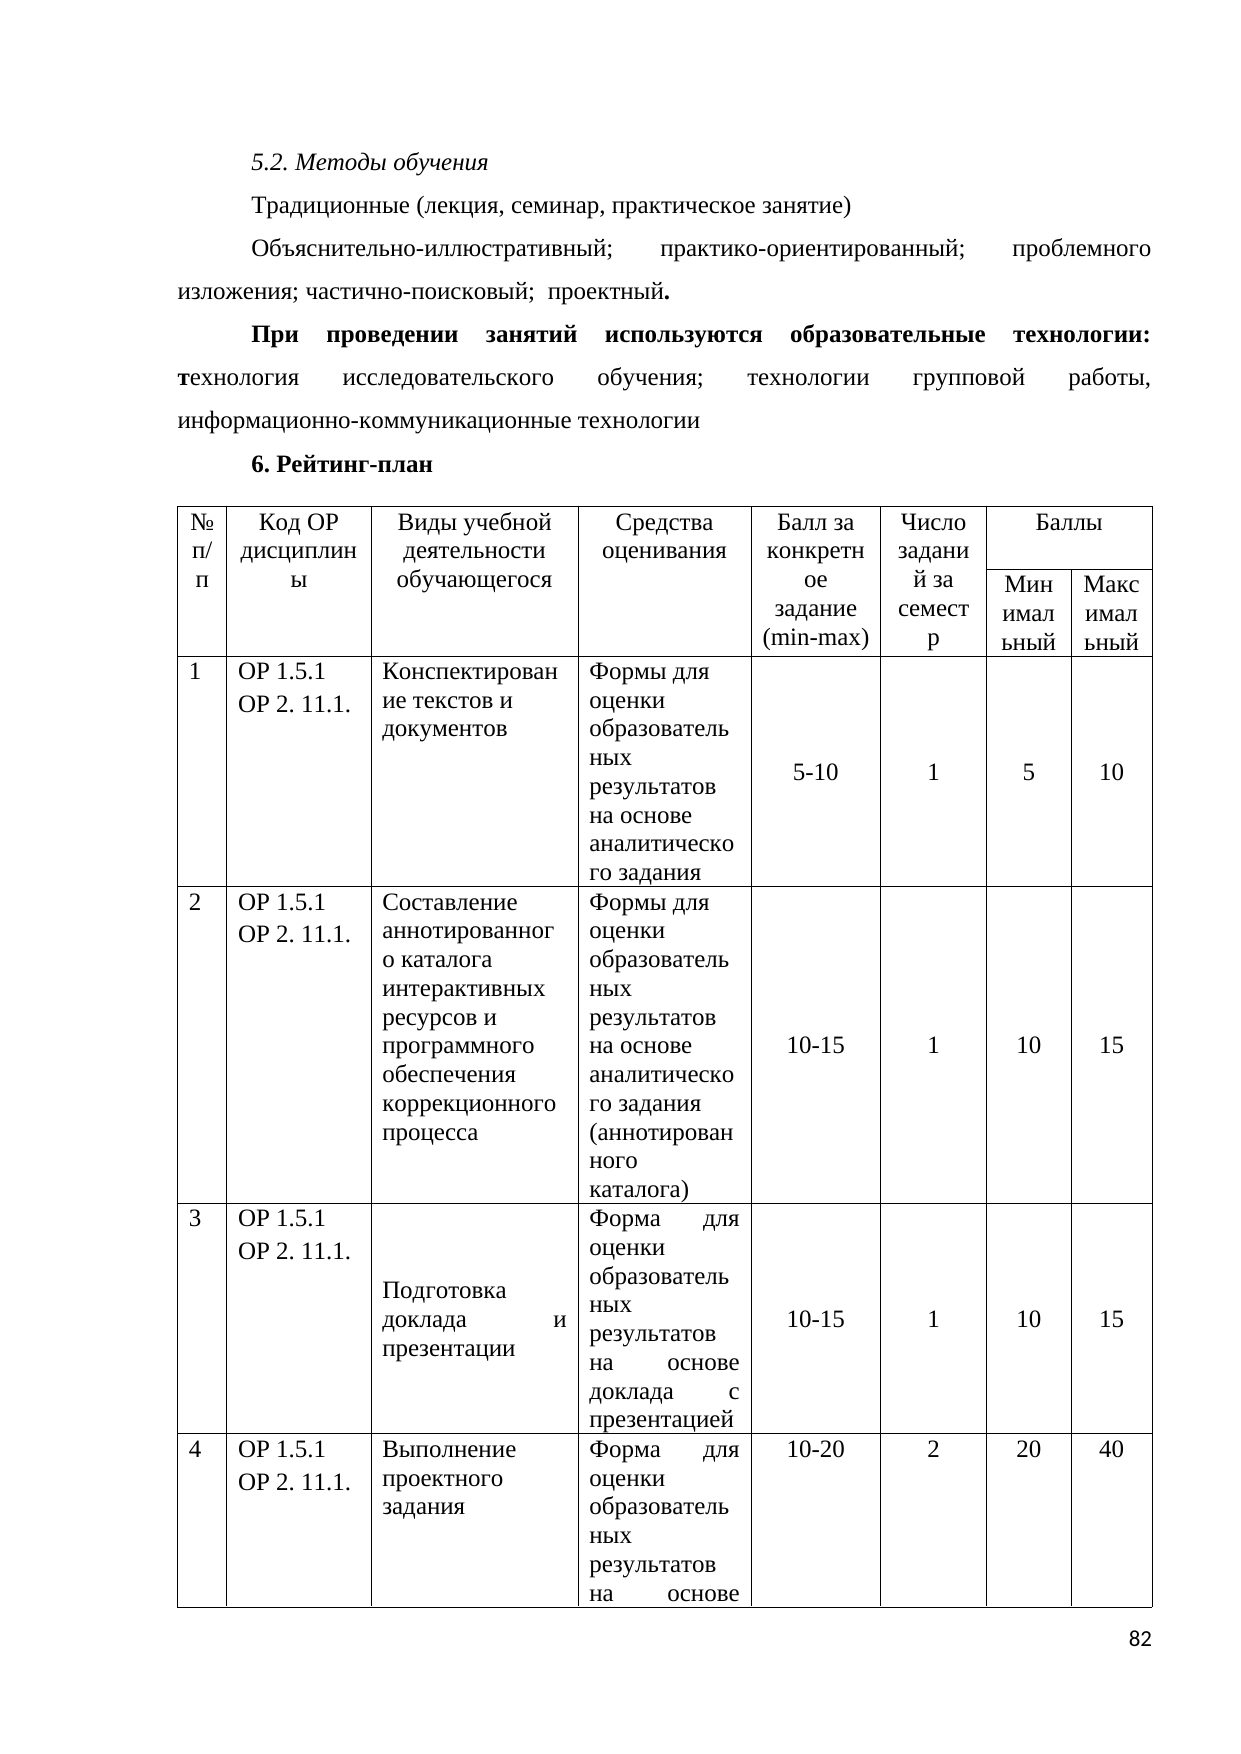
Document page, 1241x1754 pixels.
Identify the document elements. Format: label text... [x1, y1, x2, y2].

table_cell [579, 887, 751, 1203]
text Традиционные (лекция, семинар, практическое занятие) [177, 190, 1152, 219]
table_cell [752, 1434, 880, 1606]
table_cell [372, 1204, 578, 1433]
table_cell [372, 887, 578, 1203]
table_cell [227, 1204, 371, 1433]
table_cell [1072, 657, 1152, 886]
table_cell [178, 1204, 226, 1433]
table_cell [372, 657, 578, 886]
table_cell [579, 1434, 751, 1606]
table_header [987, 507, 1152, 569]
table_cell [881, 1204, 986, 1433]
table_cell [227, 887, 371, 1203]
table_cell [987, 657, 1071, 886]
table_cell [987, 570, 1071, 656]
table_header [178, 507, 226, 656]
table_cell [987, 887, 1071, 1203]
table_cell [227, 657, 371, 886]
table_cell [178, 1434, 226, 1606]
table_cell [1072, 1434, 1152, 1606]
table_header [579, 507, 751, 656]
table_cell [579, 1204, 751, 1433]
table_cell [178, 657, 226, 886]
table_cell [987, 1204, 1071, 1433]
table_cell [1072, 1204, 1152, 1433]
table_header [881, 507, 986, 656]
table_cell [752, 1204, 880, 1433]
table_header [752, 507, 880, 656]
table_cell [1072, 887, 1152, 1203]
text 5.2. Методы обучения [177, 147, 1152, 176]
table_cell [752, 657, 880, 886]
text При проведении занятий используются образовательные технологии: технология исследовательского обучения; технологии групповой работы, информационно-коммуникационные технологии [177, 319, 1152, 434]
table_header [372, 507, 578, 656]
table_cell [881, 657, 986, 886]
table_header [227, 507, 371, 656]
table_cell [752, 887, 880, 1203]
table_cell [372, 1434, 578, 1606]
text 6. Рейтинг-план [177, 449, 1152, 477]
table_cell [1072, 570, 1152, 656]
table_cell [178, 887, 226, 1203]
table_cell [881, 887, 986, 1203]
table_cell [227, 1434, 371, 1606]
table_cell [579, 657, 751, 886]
text Объяснительно-иллюстративный; практико-ориентированный; проблемного изложения; частично-поисковый; проектный. [177, 233, 1152, 305]
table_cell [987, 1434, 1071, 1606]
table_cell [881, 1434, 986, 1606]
